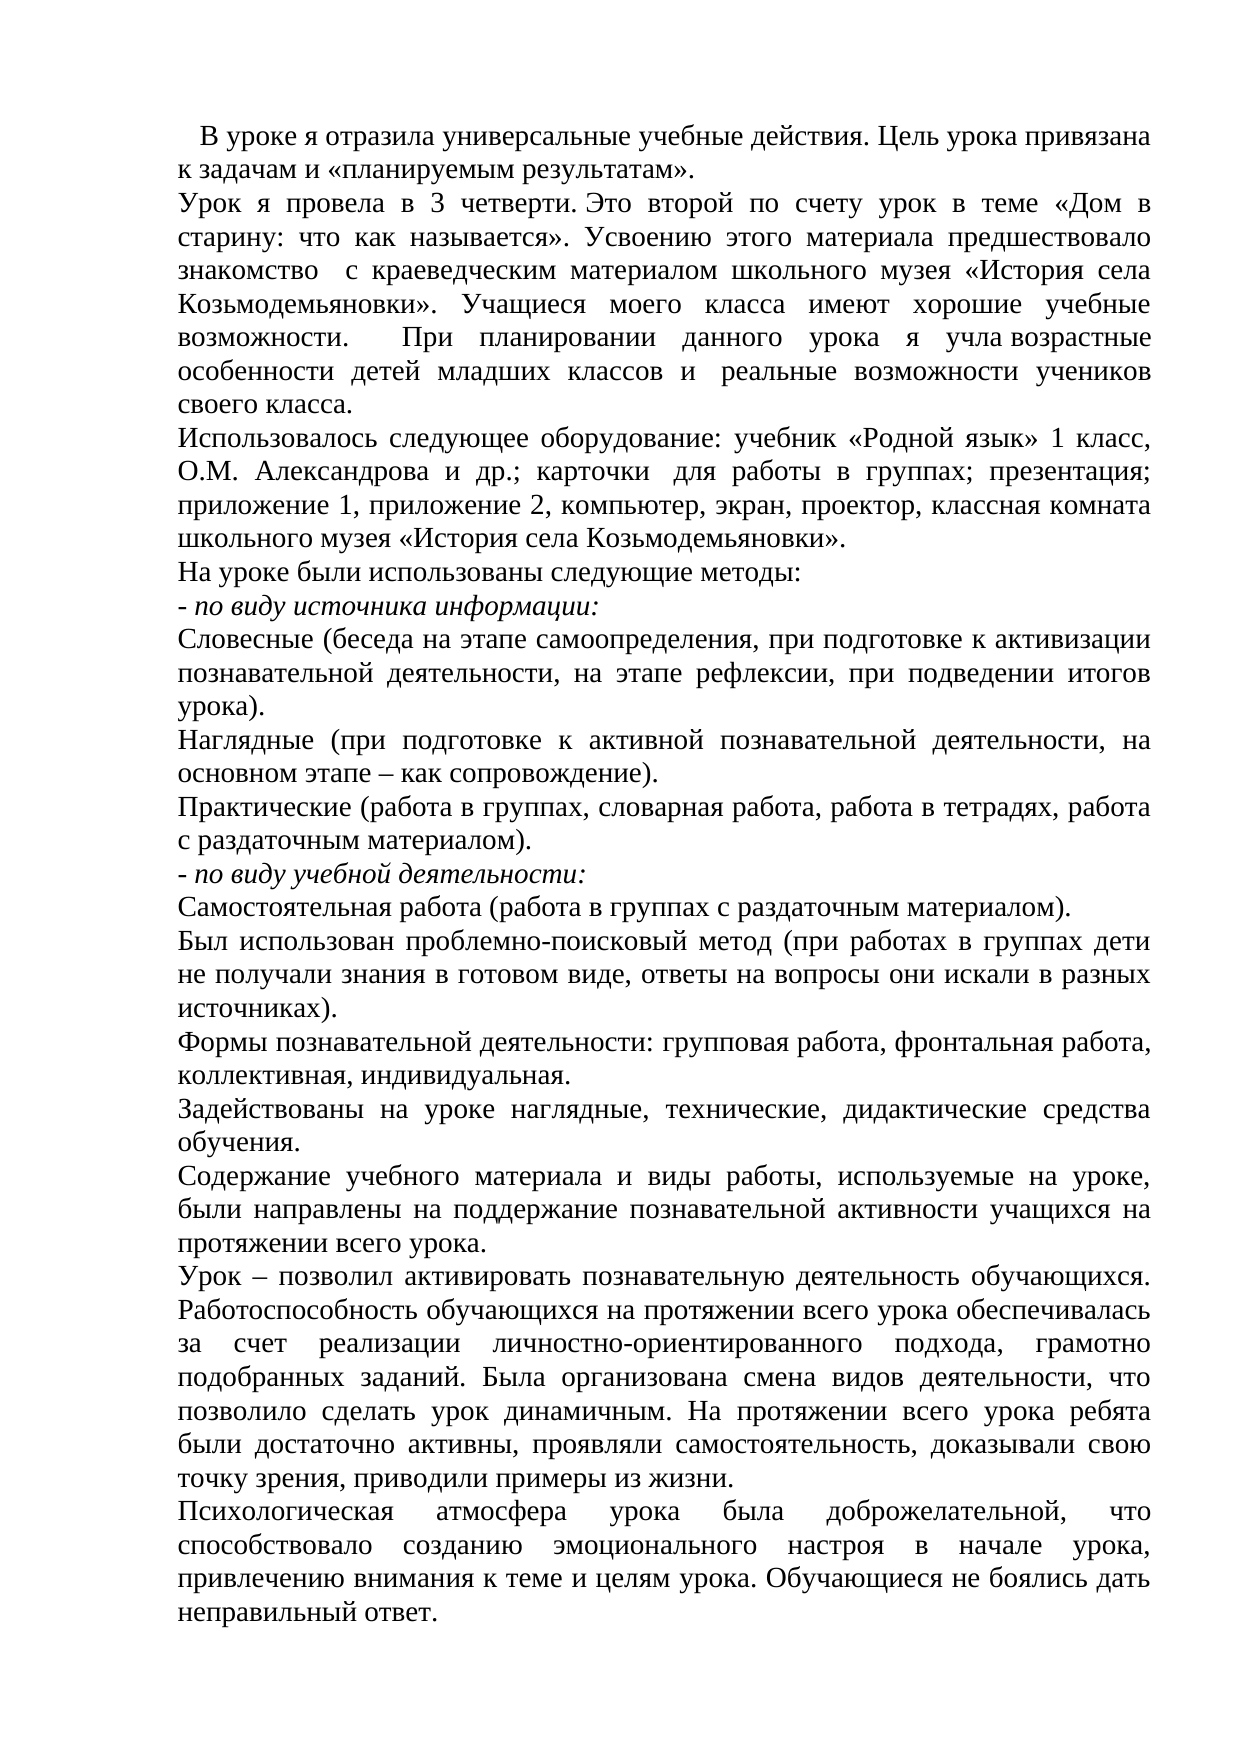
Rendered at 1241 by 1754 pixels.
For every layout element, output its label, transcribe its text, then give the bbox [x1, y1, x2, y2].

text Использовалось следующее оборудование: учебник «Родной язык» 1 класс, О.М. Александрова и др.; карточки для работы в группах; презентация; приложение 1, приложение 2, компьютер, экран, проектор, классная комната школьного музея «История села Козьмодемьяновки». [177, 420, 1152, 554]
text Урок – позволил активировать познавательную деятельность обучающихся. Работоспособность обучающихся на протяжении всего урока обеспечивалась за счет реализации личностно-ориентированного подхода, грамотно подобранных заданий. Была организована смена видов деятельности, что позволило сделать урок динамичным. На протяжении всего урока ребята были достаточно активны, проявляли самостоятельность, доказывали свою точку зрения, приводили примеры из жизни. [177, 1258, 1152, 1493]
text Формы познавательной деятельности: групповая работа, фронтальная работа, коллективная, индивидуальная. [177, 1024, 1152, 1091]
text - по виду источника информации: [177, 588, 1152, 621]
text В уроке я отразила универсальные учебные действия. Цель урока привязана к задачам и «планируемым результатам». [177, 118, 1152, 185]
text Словесные (беседа на этапе самоопределения, при подготовке к активизации познавательной деятельности, на этапе рефлексии, при подведении итогов урока). [177, 621, 1152, 722]
text Задействованы на уроке наглядные, технические, дидактические средства обучения. [177, 1091, 1152, 1158]
text Самостоятельная работа (работа в группах с раздаточным материалом). [177, 889, 1152, 923]
text Урок я провела в 3 четверти. Это второй по счету урок в теме «Дом в старину: что как называется». Усвоению этого материала предшествовало знакомство с краеведческим материалом школьного музея «История села Козьмодемьяновки». Учащиеся моего класса имеют хорошие учебные возможности. При планировании данного урока я учла возрастные особенности детей младших классов и реальные возможности учеников своего класса. [177, 185, 1152, 420]
text Психологическая атмосфера урока была доброжелательной, что способствовало созданию эмоционального настроя в начале урока, привлечению внимания к теме и целям урока. Обучающиеся не боялись дать неправильный ответ. [177, 1493, 1152, 1627]
text Практические (работа в группах, словарная работа, работа в тетрадях, работа с раздаточным материалом). [177, 789, 1152, 856]
text На уроке были использованы следующие методы: [177, 554, 1152, 588]
text Содержание учебного материала и виды работы, используемые на уроке, были направлены на поддержание познавательной активности учащихся на протяжении всего урока. [177, 1158, 1152, 1258]
text Наглядные (при подготовке к активной познавательной деятельности, на основном этапе – как сопровождение). [177, 722, 1152, 789]
text Был использован проблемно-поисковый метод (при работах в группах дети не получали знания в готовом виде, ответы на вопросы они искали в разных источниках). [177, 923, 1152, 1024]
text - по виду учебной деятельности: [177, 856, 1152, 889]
